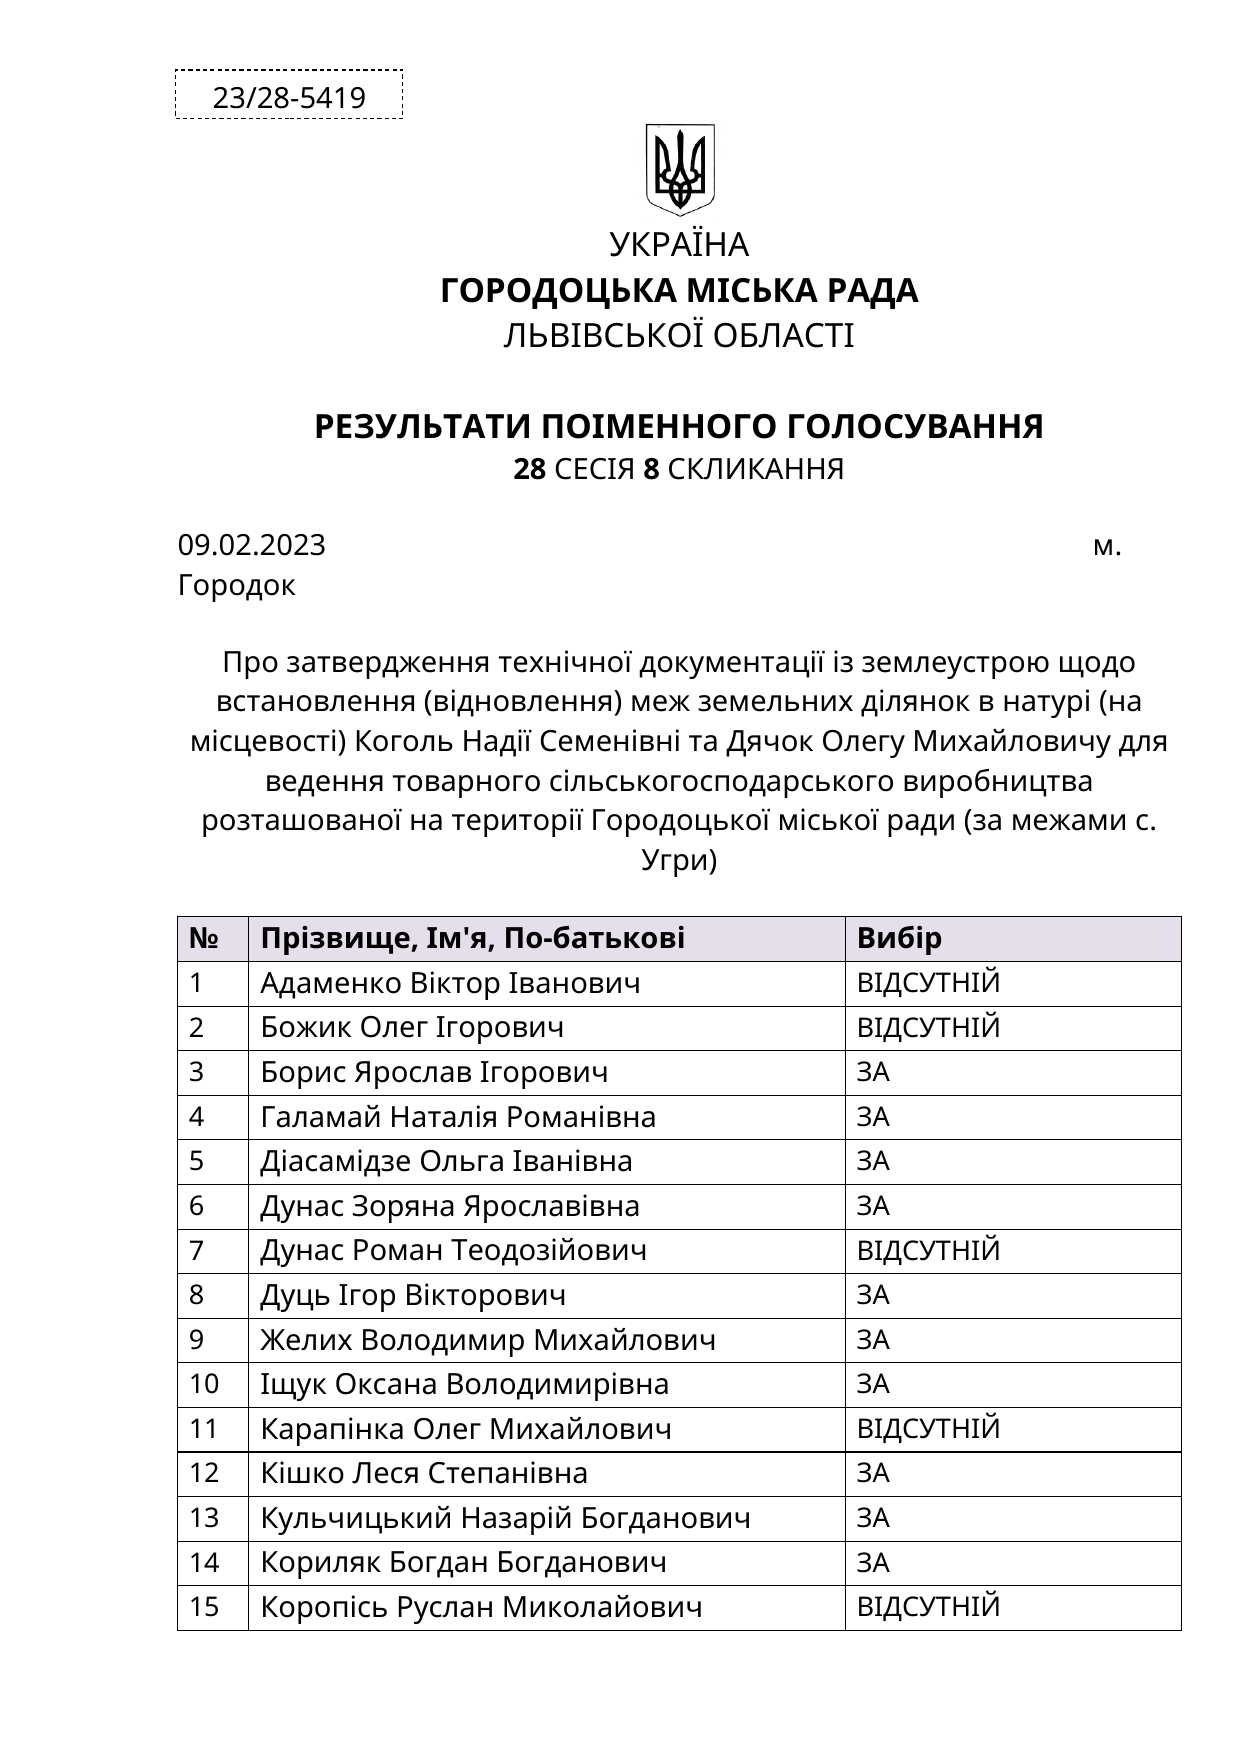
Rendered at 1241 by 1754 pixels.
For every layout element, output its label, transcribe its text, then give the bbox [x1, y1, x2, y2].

table_cell Адаменко Віктор Іванович [249, 962, 845, 1006]
table_cell ЗА [846, 1051, 1181, 1095]
table_cell Божик Олег Ігорович [249, 1007, 845, 1050]
table_cell Кульчицький Назарій Богданович [249, 1497, 845, 1541]
text ГОРОДОЦЬКА МІСЬКА РАДА [177, 266, 1181, 312]
table_cell ЗА [846, 1140, 1181, 1184]
table_cell Дуць Ігор Вікторович [249, 1274, 845, 1318]
table_cell 7 [178, 1230, 248, 1273]
table_cell Галамай Наталія Романівна [249, 1096, 845, 1139]
table_cell 15 [178, 1586, 248, 1630]
table_cell 11 [178, 1408, 248, 1451]
table_cell 14 [178, 1542, 248, 1585]
table_header Прізвище, Ім'я, По-батькові [249, 917, 845, 961]
table_cell ЗА [846, 1497, 1181, 1541]
table_cell ВІДСУТНІЙ [846, 962, 1181, 1006]
table_cell 12 [178, 1453, 248, 1496]
table_cell 10 [178, 1363, 248, 1407]
table_cell Кориляк Богдан Богданович [249, 1542, 845, 1585]
table_cell 4 [178, 1096, 248, 1139]
table_cell Желих Володимир Михайлович [249, 1319, 845, 1362]
table_cell 13 [178, 1497, 248, 1541]
text УКРАЇНА [177, 221, 1181, 266]
table_cell 8 [178, 1274, 248, 1318]
table_header Вибір [846, 917, 1181, 961]
table_cell ЗА [846, 1319, 1181, 1362]
table_header № [178, 917, 248, 961]
table_cell ВІДСУТНІЙ [846, 1007, 1181, 1050]
table_cell Борис Ярослав Ігорович [249, 1051, 845, 1095]
table_cell ЗА [846, 1363, 1181, 1407]
table_cell Карапінка Олег Михайлович [249, 1408, 845, 1451]
text Про затвердження технічної документації із землеустрою щодо встановлення (відновлення) меж земельних ділянок в натурі (на місцевості) Коголь Надії Семенівні та Дячок Олегу Михайловичу для ведення товарного сільськогосподарського виробництва розташованої на території Городоцької міської ради (за межами с. Угри) [177, 641, 1181, 879]
table_cell ВІДСУТНІЙ [846, 1586, 1181, 1630]
text 09.02.2023 м. Городок [177, 525, 1181, 604]
table_cell ВІДСУТНІЙ [846, 1230, 1181, 1273]
picture [633, 118, 726, 221]
text ЛЬВІВСЬКОЇ ОБЛАСТІ [177, 312, 1181, 357]
table_cell ЗА [846, 1185, 1181, 1228]
table_cell ВІДСУТНІЙ [846, 1408, 1181, 1451]
text 28 СЕСІЯ 8 СКЛИКАННЯ [177, 448, 1181, 488]
table_cell ЗА [846, 1096, 1181, 1139]
table_cell 6 [178, 1185, 248, 1228]
table_cell ЗА [846, 1274, 1181, 1318]
table_cell Дунас Роман Теодозійович [249, 1230, 845, 1273]
table_cell 5 [178, 1140, 248, 1184]
table_cell Іщук Оксана Володимирівна [249, 1363, 845, 1407]
table_cell 1 [178, 962, 248, 1006]
table_cell 3 [178, 1051, 248, 1095]
table_cell 9 [178, 1319, 248, 1362]
table_cell Коропісь Руслан Миколайович [249, 1586, 845, 1630]
table_cell Діасамідзе Ольга Іванівна [249, 1140, 845, 1184]
table_cell Дунас Зоряна Ярославівна [249, 1185, 845, 1228]
table_cell ЗА [846, 1453, 1181, 1496]
table_cell 2 [178, 1007, 248, 1050]
table_cell Кішко Леся Степанівна [249, 1453, 845, 1496]
text РЕЗУЛЬТАТИ ПОІМЕННОГО ГОЛОСУВАННЯ [177, 403, 1181, 448]
table_cell ЗА [846, 1542, 1181, 1585]
